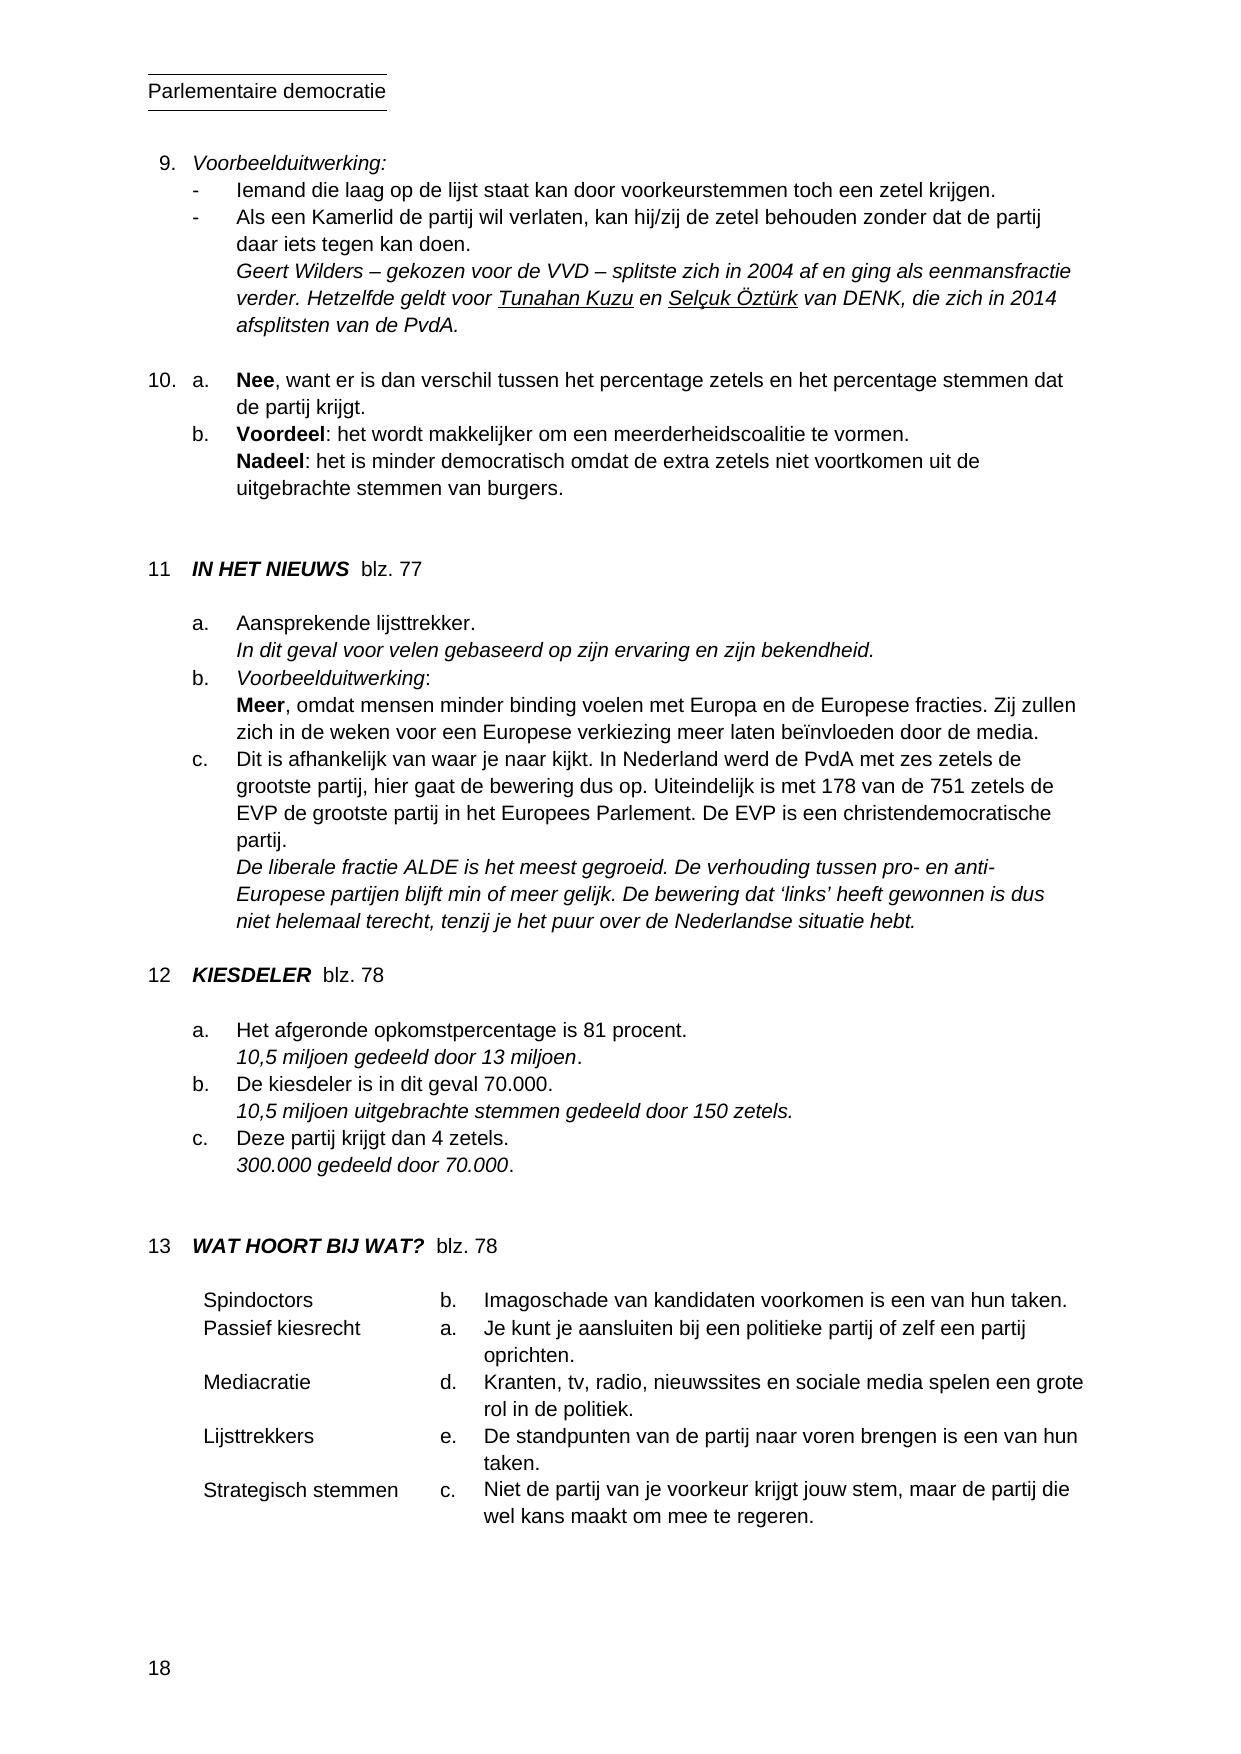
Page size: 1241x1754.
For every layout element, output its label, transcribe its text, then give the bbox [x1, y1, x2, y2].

text - Als een Kamerlid de partij wil verlaten, kan hij/zij de zetel behouden zonder dat de partij daar iets tegen kan doen. [192, 202, 1078, 256]
text b. Voordeel: het wordt makkelijker om een meerderheidscoalitie te vormen. [192, 418, 1078, 446]
text c. Deze partij krijgt dan 4 zetels. [192, 1123, 1078, 1150]
table_header Imagoschade van kandidaten voorkomen is een van hun taken. [472, 1285, 1100, 1312]
table_cell c. [429, 1475, 472, 1529]
table_cell e. [429, 1421, 472, 1475]
text In dit geval voor velen gebaseerd op zijn ervaring en zijn bekendheid. [236, 635, 1078, 662]
table_cell De standpunten van de partij naar voren brengen is een van hun taken. [472, 1421, 1100, 1475]
table_cell Passief kiesrecht [192, 1312, 428, 1366]
table_cell d. [429, 1366, 472, 1421]
text De liberale fractie ALDE is het meest gegroeid. De verhouding tussen pro- en anti-Europese partijen blijft min of meer gelijk. De bewering dat ‘links’ heeft gewonnen is dus niet helemaal terecht, tenzij je het puur over de Nederlandse situatie hebt. [236, 852, 1078, 933]
table_cell Lijsttrekkers [192, 1421, 428, 1475]
text - Iemand die laag op de lijst staat kan door voorkeurstemmen toch een zetel krijgen. [192, 175, 1078, 202]
text 10,5 miljoen uitgebrachte stemmen gedeeld door 150 zetels. [236, 1096, 1078, 1123]
text 13 Wat hoort bij wat? blz. 78 [148, 1231, 1078, 1258]
table_cell a. [429, 1312, 472, 1366]
text Geert Wilders – gekozen voor de VVD – splitste zich in 2004 af en ging als eenmansfractie verder. Hetzelfde geldt voor Tunahan Kuzu en Selçuk Öztürk van DENK, die zich in 2014 afsplitsten van de PvdA. [236, 256, 1078, 337]
text Meer, omdat mensen minder binding voelen met Europa en de Europese fracties. Zij zullen zich in de weken voor een Europese verkiezing meer laten beïnvloeden door de media. [236, 689, 1078, 743]
text b. Voorbeelduitwerking: [192, 662, 1078, 689]
text 11 IN HET NIEUWS blz. 77 [148, 554, 1078, 581]
table_cell Kranten, tv, radio, nieuwssites en sociale media spelen een grote rol in de politiek. [472, 1366, 1100, 1421]
table_cell Je kunt je aansluiten bij een politieke partij of zelf een partij oprichten. [472, 1312, 1100, 1366]
text 9. Voorbeelduitwerking: [159, 148, 1078, 175]
table_header b. [429, 1285, 472, 1312]
table_cell Strategisch stemmen [192, 1475, 428, 1529]
text 300.000 gedeeld door 70.000. [236, 1150, 1078, 1177]
text a. Aansprekende lijsttrekker. [192, 608, 1078, 635]
text 12 Kiesdeler blz. 78 [148, 960, 1078, 987]
table_header Spindoctors [192, 1285, 428, 1312]
text Nadeel: het is minder democratisch omdat de extra zetels niet voortkomen uit de uitgebrachte stemmen van burgers. [236, 446, 1078, 500]
text a. Het afgeronde opkomstpercentage is 81 procent. [192, 1014, 1078, 1041]
table_cell Mediacratie [192, 1366, 428, 1421]
text 10. a. Nee, want er is dan verschil tussen het percentage zetels en het percentage stemmen dat de partij krijgt. [148, 364, 1078, 418]
text c. Dit is afhankelijk van waar je naar kijkt. In Nederland werd de PvdA met zes zetels de grootste partij, hier gaat de bewering dus op. Uiteindelijk is met 178 van de 751 zetels de EVP de grootste partij in het Europees Parlement. De EVP is een christendemocratische partij. [192, 743, 1078, 852]
table_cell Niet de partij van je voorkeur krijgt jouw stem, maar de partij die wel kans maakt om mee te regeren. [472, 1475, 1100, 1529]
text 10,5 miljoen gedeeld door 13 miljoen. [236, 1041, 1078, 1068]
text b. De kiesdeler is in dit geval 70.000. [192, 1068, 1078, 1096]
